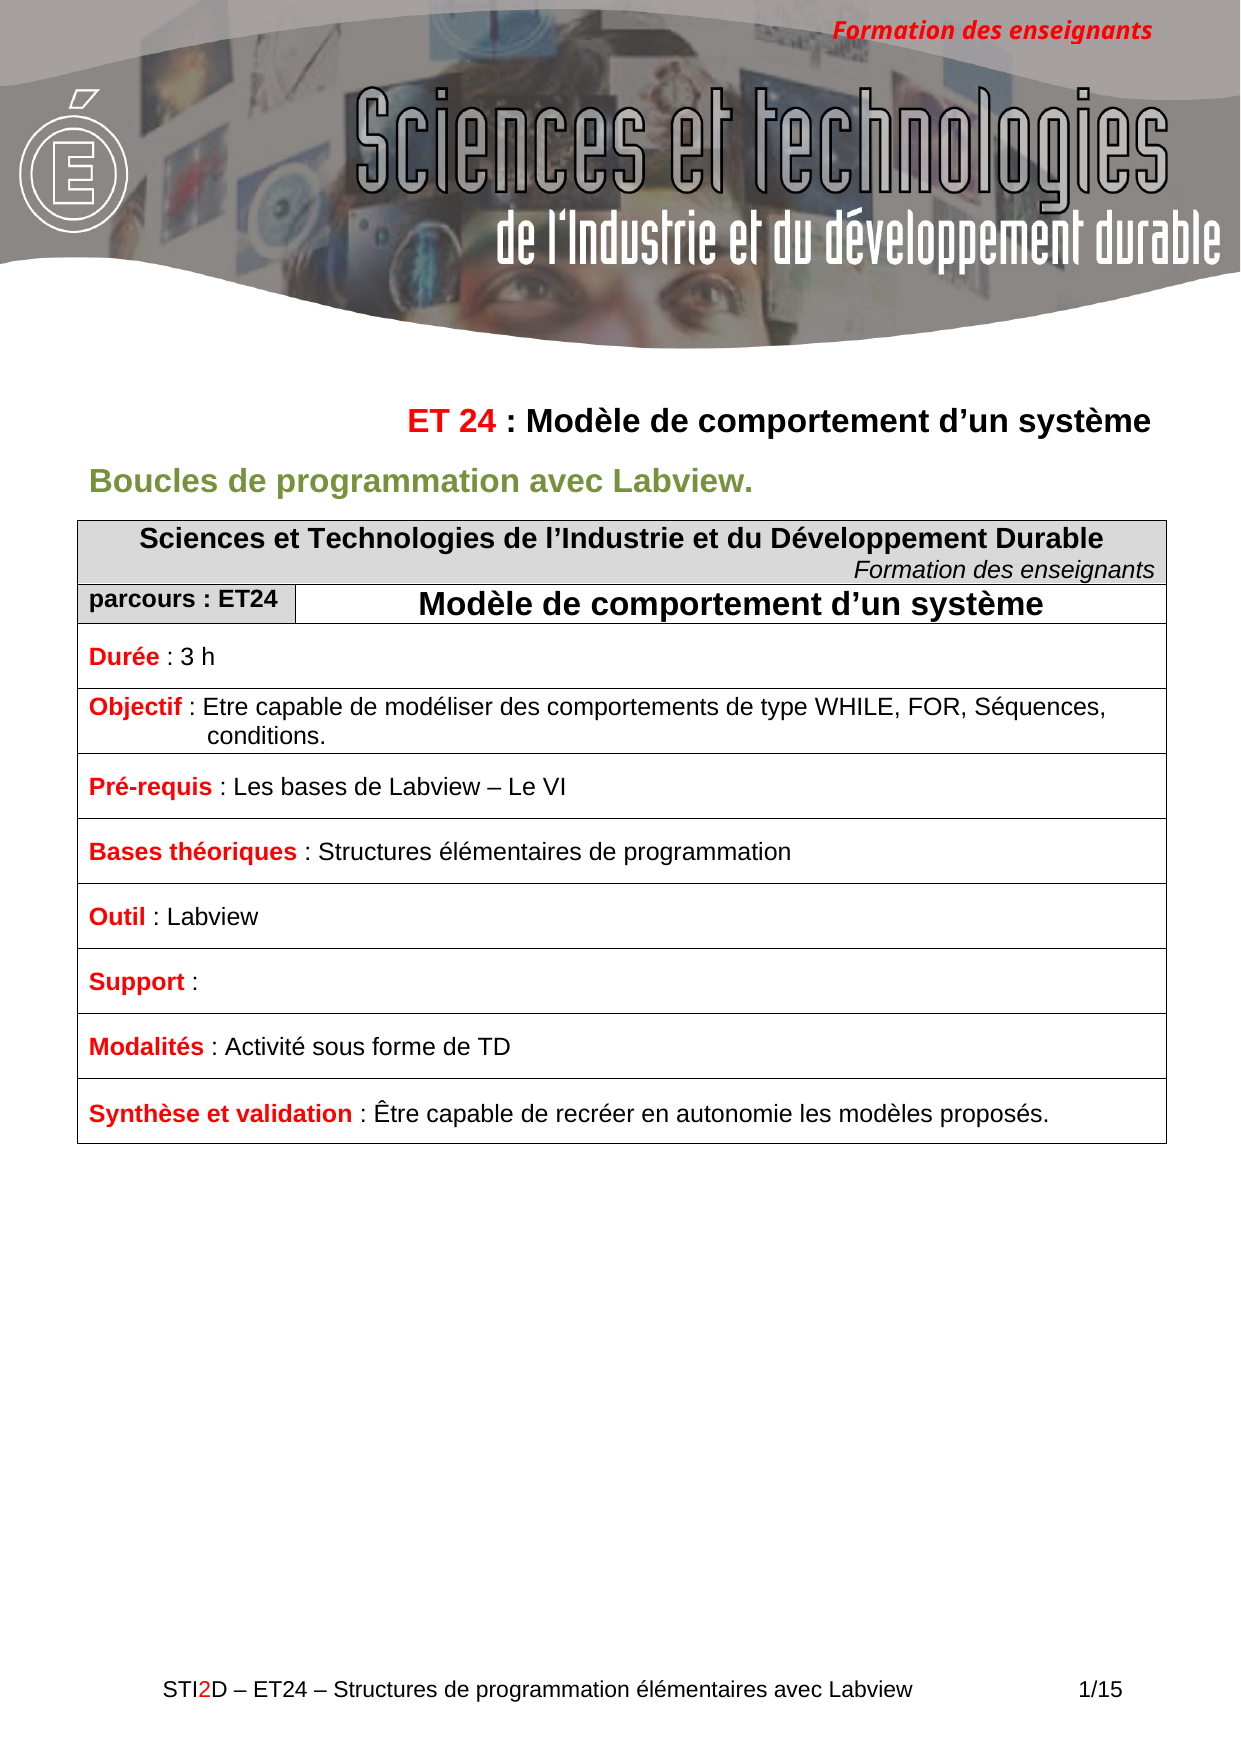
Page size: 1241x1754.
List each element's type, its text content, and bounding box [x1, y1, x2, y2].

table_cell Pré-requis : Les bases de Labview – Le VI [78, 754, 1166, 818]
table_cell Synthèse et validation : Être capable de recréer en autonomie les modèles proposés. [78, 1079, 1166, 1143]
table_cell parcours : ET24 [78, 585, 295, 623]
text ET 24 : Modèle de comportement d’un système [89, 402, 1152, 440]
table_cell Durée : 3 h [78, 624, 1166, 688]
table_cell Support : [78, 949, 1166, 1013]
text Boucles de programmation avec Labview. [89, 461, 1152, 499]
table_cell Objectif : Etre capable de modéliser des comportements de type WHILE, FOR, Séquences, conditions. [78, 689, 1166, 753]
table_cell Modalités : Activité sous forme de TD [78, 1014, 1166, 1078]
table_header Sciences et Technologies de l’Industrie et du Développement Durable Formation des enseignants [78, 521, 1166, 583]
table_cell Outil : Labview [78, 884, 1166, 948]
table_cell Bases théoriques : Structures élémentaires de programmation [78, 819, 1166, 883]
table_cell Modèle de comportement d’un système [296, 585, 1166, 623]
picture [0, 0, 1241, 356]
